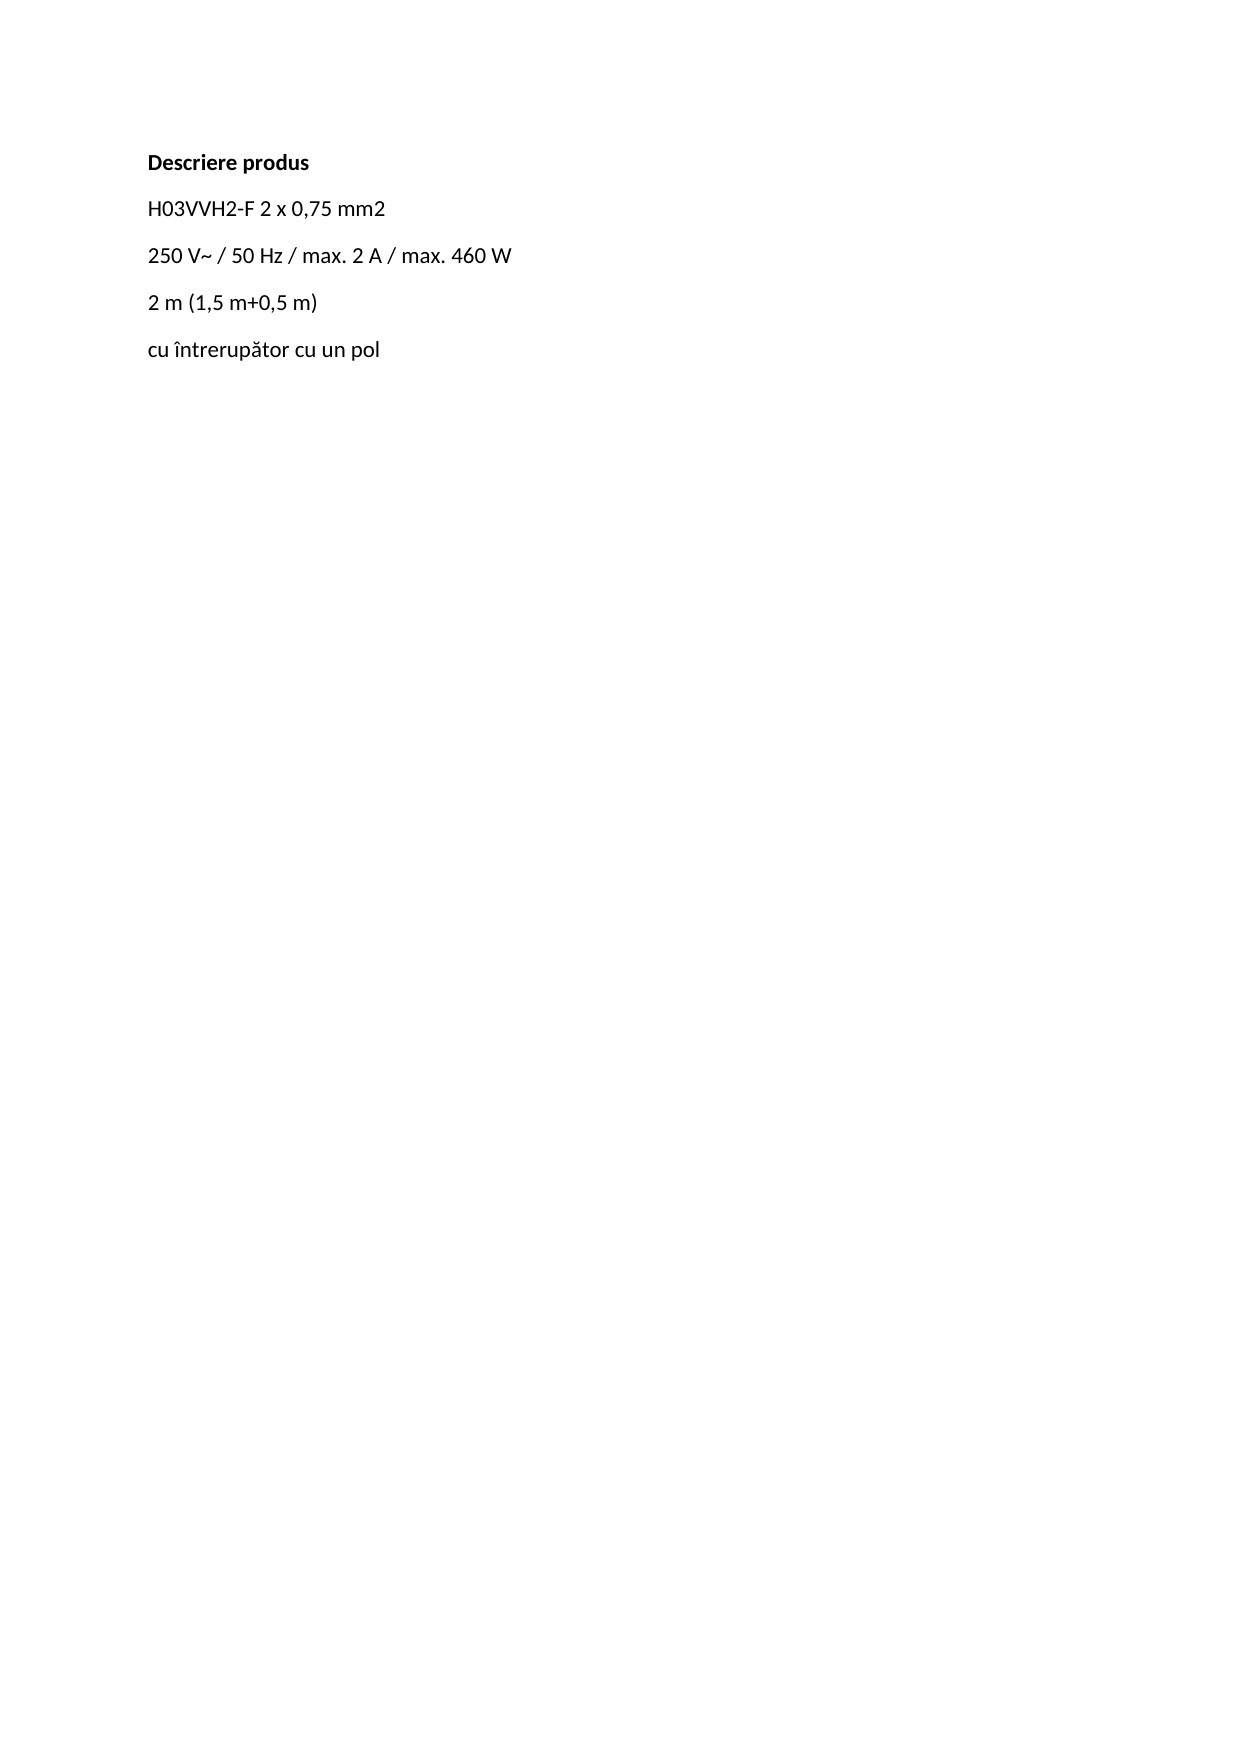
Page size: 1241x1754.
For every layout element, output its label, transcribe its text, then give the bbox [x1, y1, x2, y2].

text 250 V~ / 50 Hz / max. 2 A / max. 460 W [148, 241, 1093, 269]
text cu întrerupător cu un pol [148, 335, 1093, 363]
text 2 m (1,5 m+0,5 m) [148, 288, 1093, 316]
text Descriere produs [148, 148, 1093, 176]
text H03VVH2-F 2 x 0,75 mm2 [148, 194, 1093, 222]
